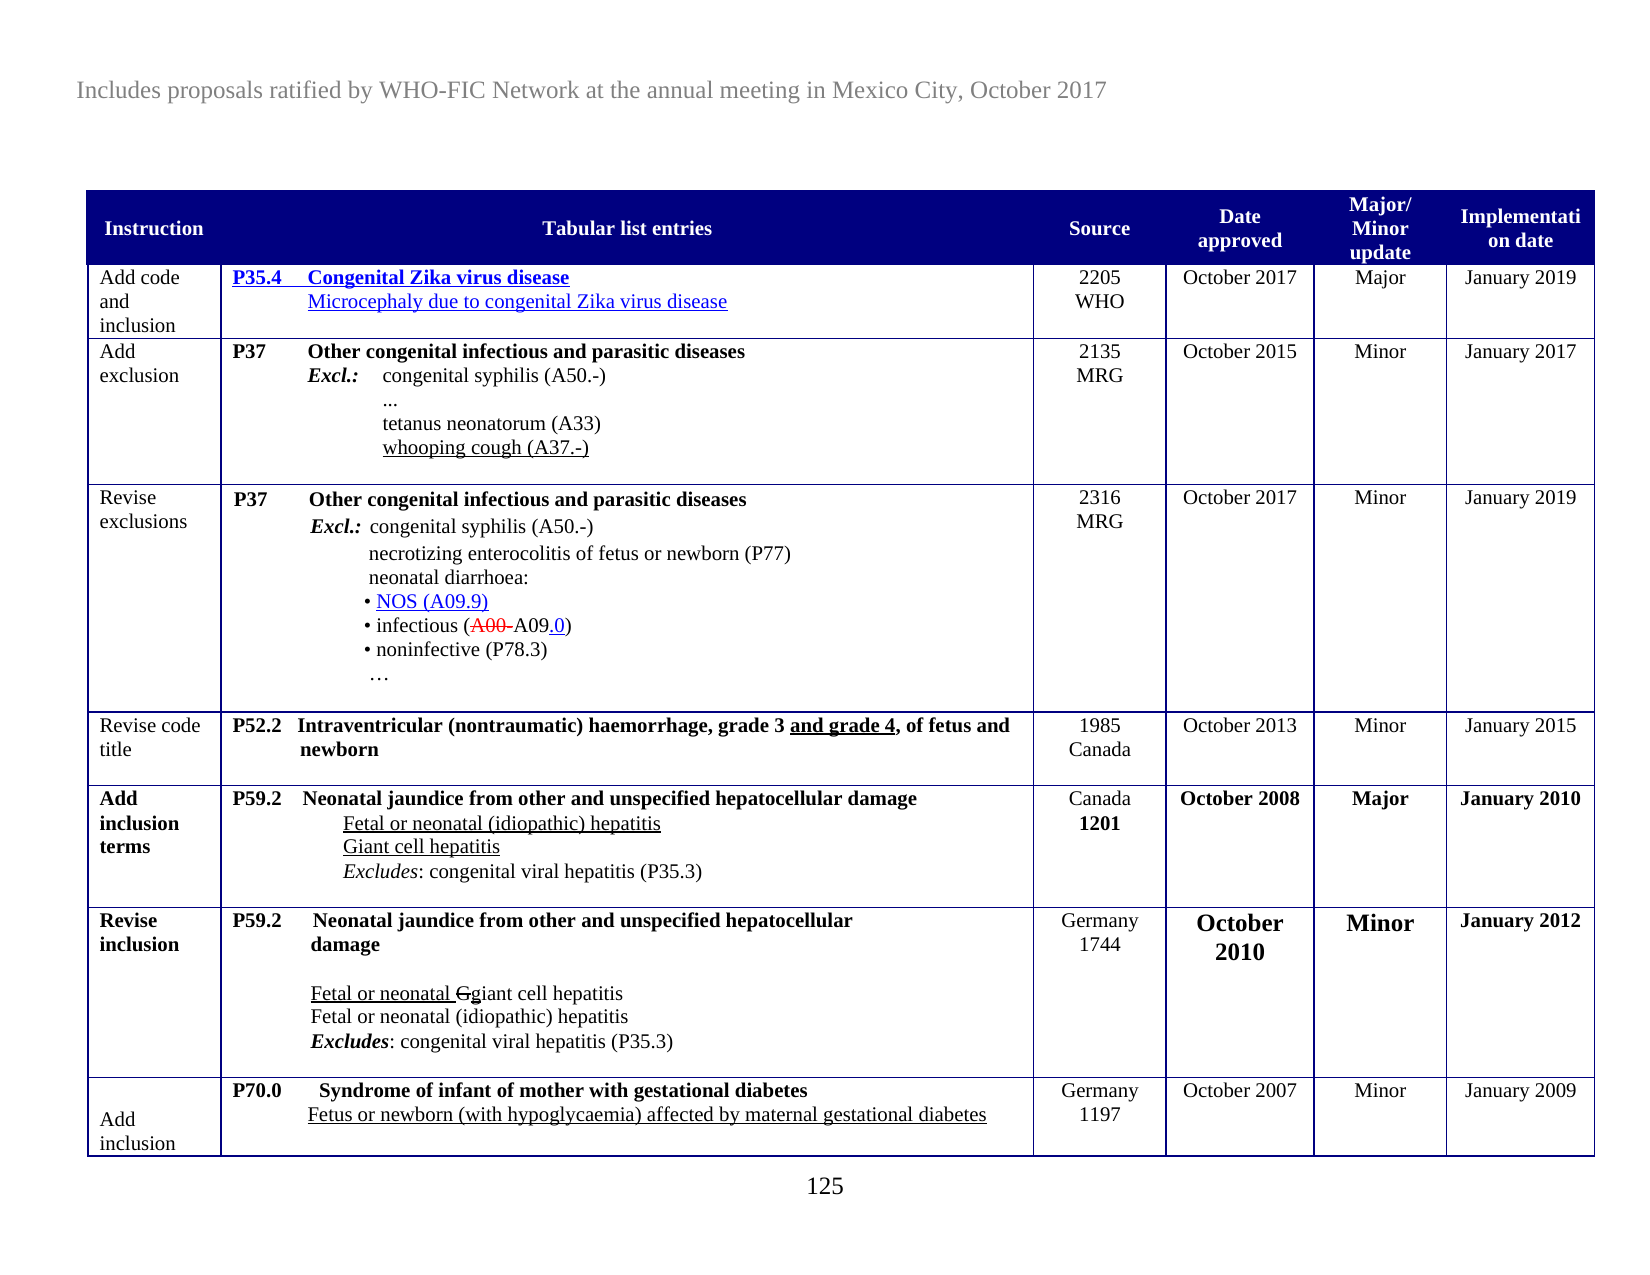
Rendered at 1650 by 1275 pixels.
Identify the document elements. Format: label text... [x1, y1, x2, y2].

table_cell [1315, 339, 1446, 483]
table_header Date approved [1167, 192, 1313, 264]
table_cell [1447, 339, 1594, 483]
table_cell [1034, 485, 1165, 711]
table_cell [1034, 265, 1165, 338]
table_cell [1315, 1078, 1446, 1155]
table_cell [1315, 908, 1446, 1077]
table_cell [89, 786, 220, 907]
table_header Implementation date [1447, 192, 1594, 264]
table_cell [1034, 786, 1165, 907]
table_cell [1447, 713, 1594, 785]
table_header Tabular list entries [222, 192, 1033, 264]
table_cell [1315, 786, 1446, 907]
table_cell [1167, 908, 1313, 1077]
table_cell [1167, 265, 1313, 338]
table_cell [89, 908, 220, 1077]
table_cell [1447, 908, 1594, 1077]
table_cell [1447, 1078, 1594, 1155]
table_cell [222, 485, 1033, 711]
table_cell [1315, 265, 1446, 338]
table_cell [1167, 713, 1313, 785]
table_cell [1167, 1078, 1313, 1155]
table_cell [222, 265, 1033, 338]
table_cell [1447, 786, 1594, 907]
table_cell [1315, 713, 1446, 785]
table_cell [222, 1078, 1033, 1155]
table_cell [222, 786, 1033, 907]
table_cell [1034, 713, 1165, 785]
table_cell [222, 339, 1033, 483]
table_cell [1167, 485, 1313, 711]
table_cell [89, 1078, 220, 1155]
table_header Instruction [88, 192, 220, 264]
table_header Source [1034, 192, 1165, 264]
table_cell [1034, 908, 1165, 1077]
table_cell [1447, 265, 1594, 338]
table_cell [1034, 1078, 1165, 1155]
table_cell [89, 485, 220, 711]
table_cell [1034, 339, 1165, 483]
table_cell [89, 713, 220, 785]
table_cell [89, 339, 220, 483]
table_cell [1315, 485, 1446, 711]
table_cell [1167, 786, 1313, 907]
table_header Major/ Minor update [1315, 192, 1446, 264]
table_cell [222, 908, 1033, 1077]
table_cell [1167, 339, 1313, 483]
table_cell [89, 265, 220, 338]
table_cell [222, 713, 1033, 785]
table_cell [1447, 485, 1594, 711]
